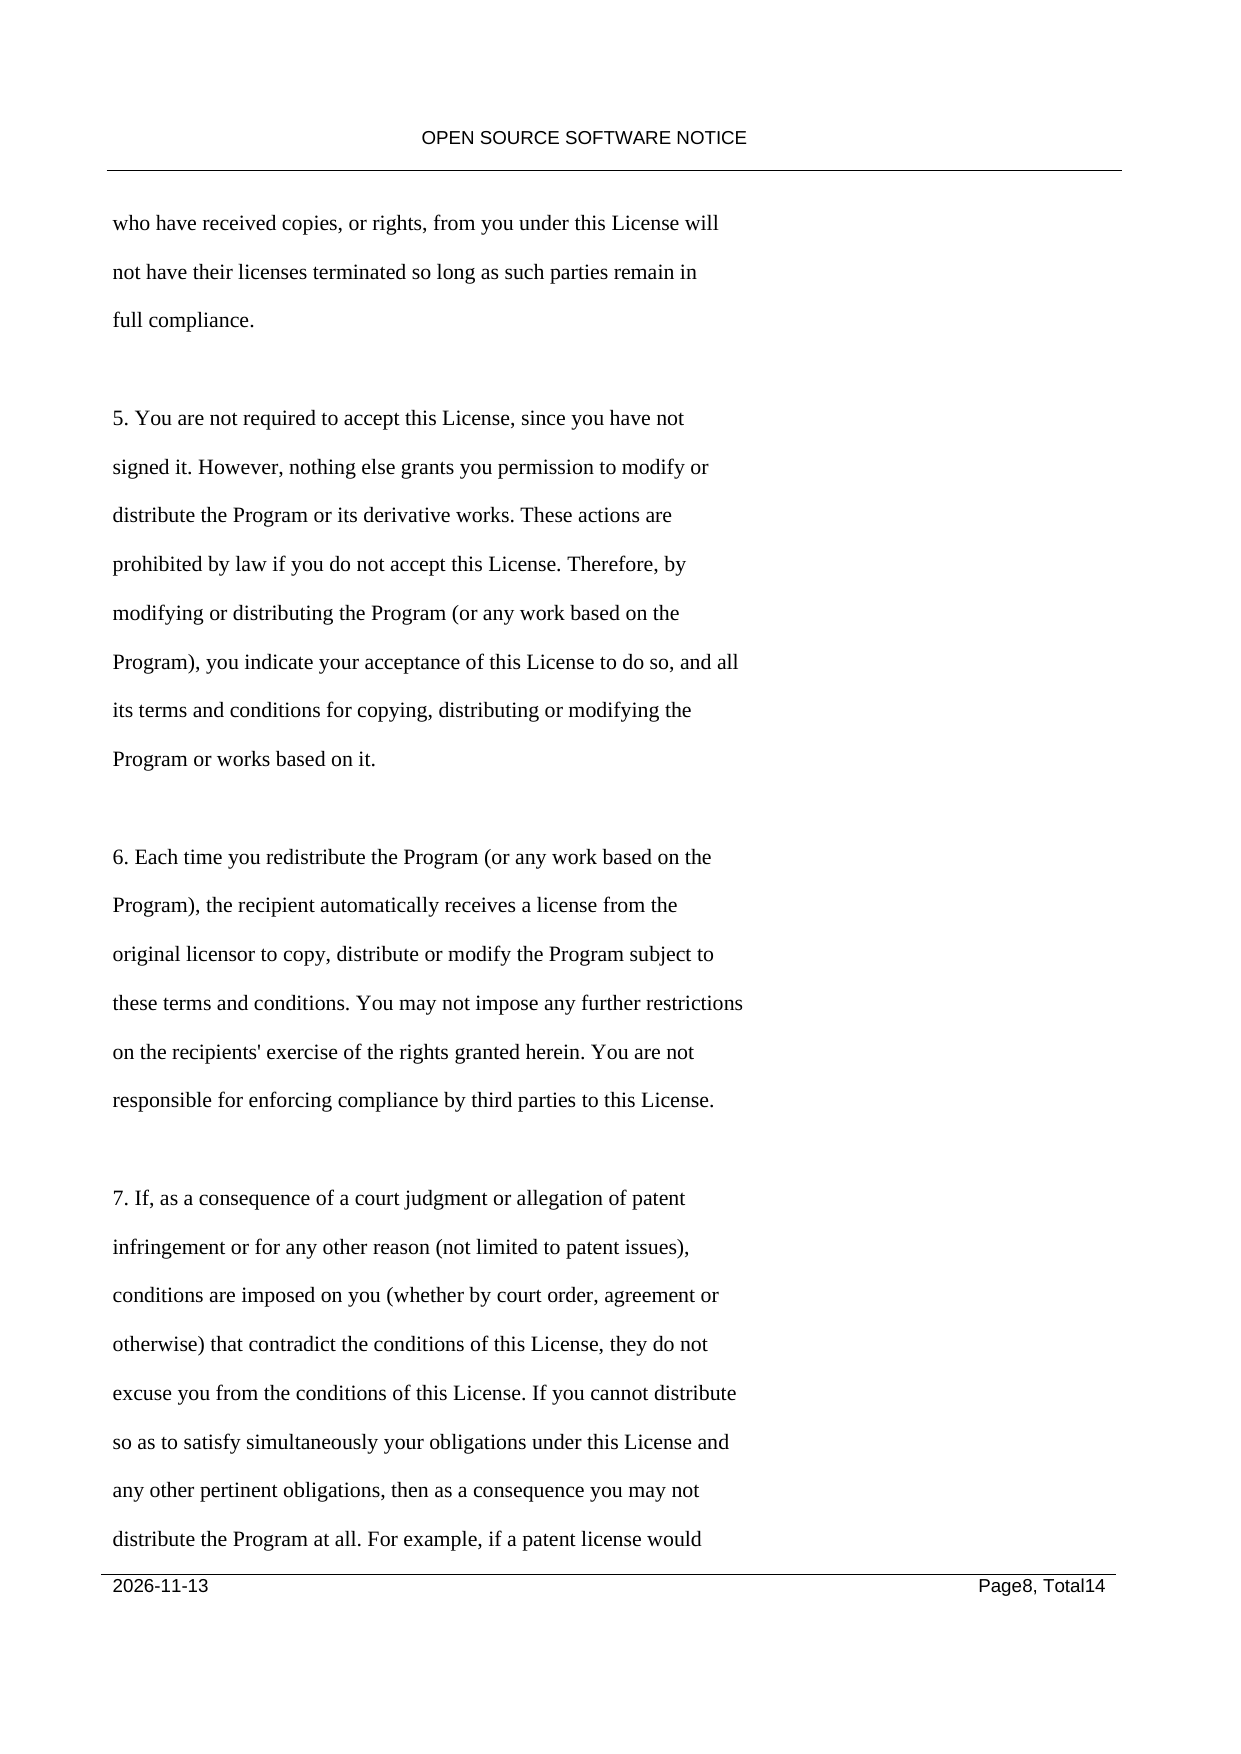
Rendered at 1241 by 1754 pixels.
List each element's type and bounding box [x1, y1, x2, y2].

text [112, 206, 1128, 1555]
